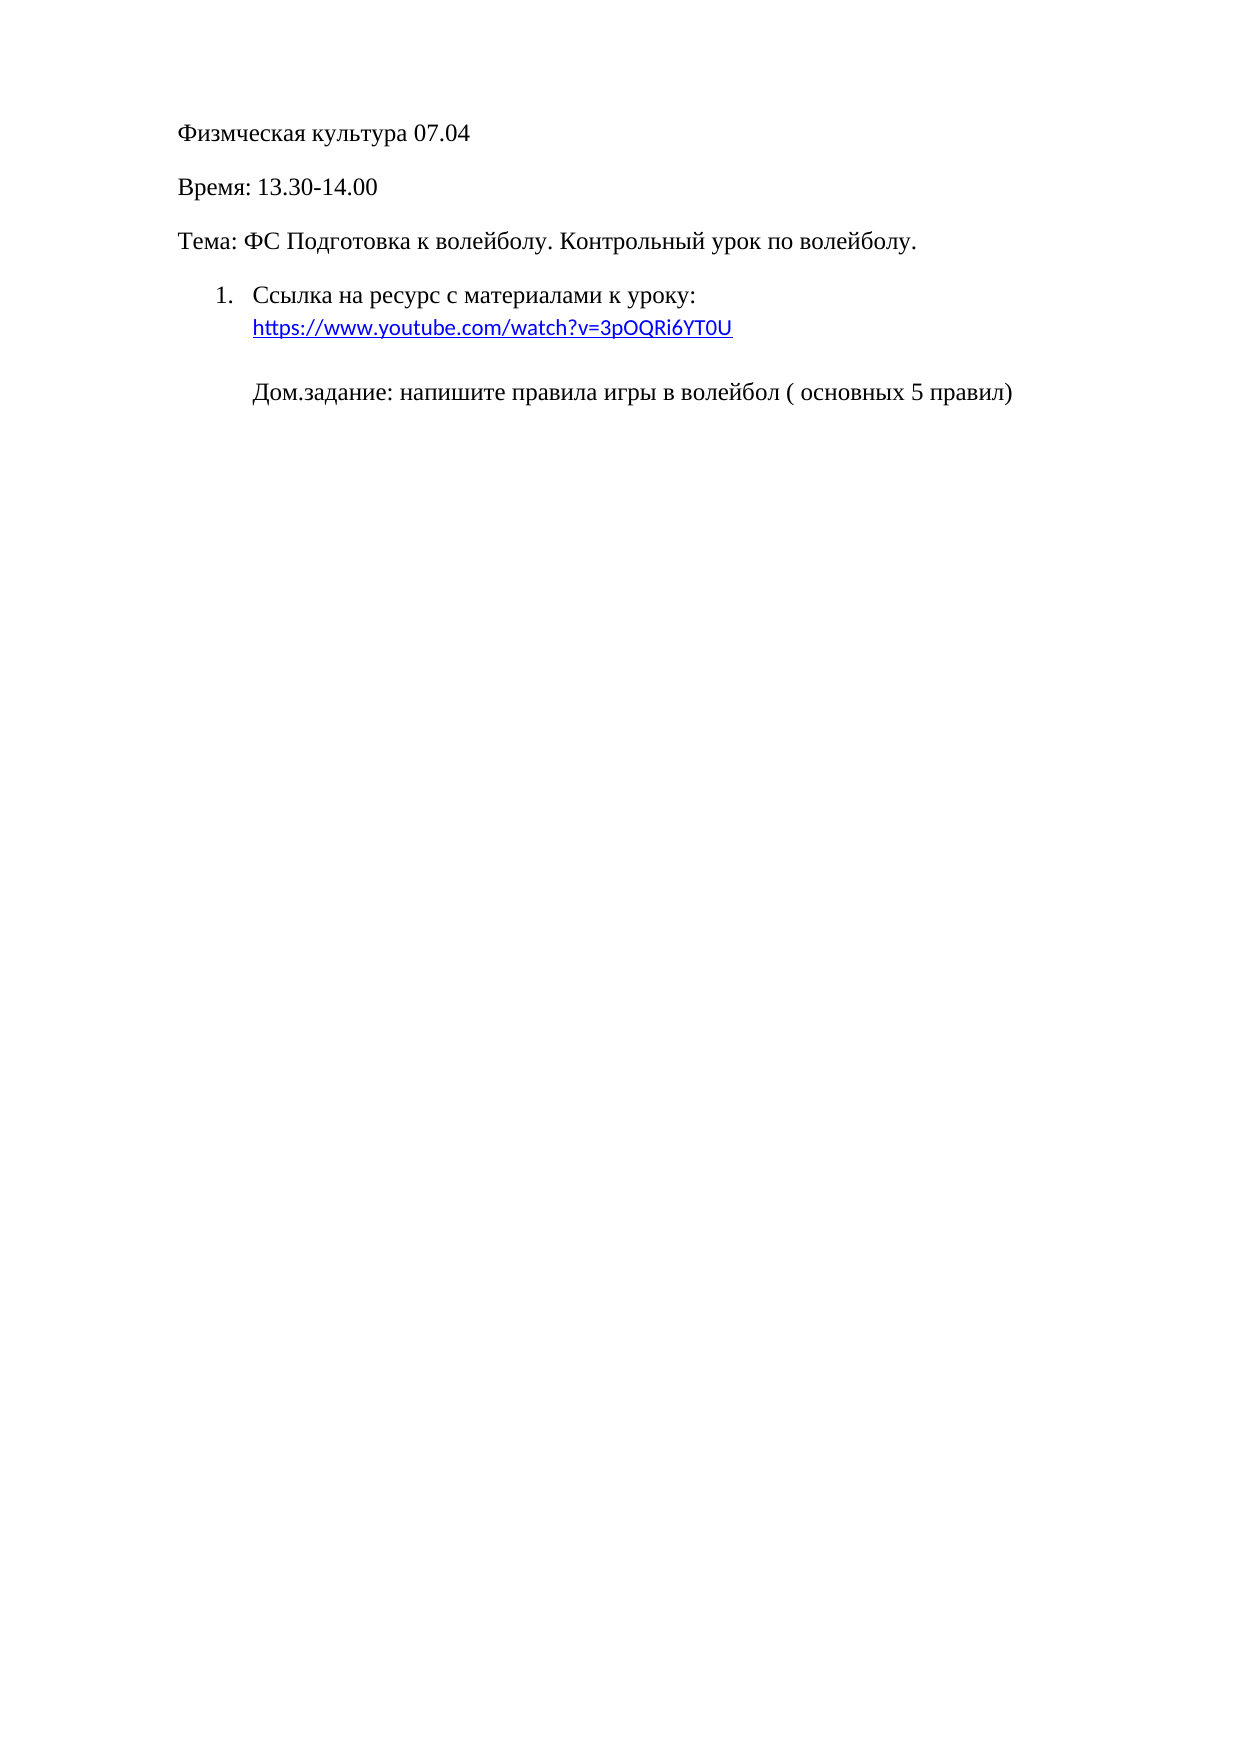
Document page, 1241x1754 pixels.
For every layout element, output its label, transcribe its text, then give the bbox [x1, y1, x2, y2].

list Дом.задание: напишите правила игры в волейбол ( основных 5 правил) [252, 377, 1152, 406]
list https://www.youtube.com/watch?v=3pOQRi6YT0U [252, 313, 1152, 341]
text Время: 13.30-14.00 [177, 172, 1152, 201]
text Физмческая культура 07.04 [177, 118, 1152, 147]
list Ссылка на ресурс с материалами к уроку: [215, 280, 1152, 308]
text Тема: ФС Подготовка к волейболу. Контрольный урок по волейболу. [177, 226, 1152, 254]
